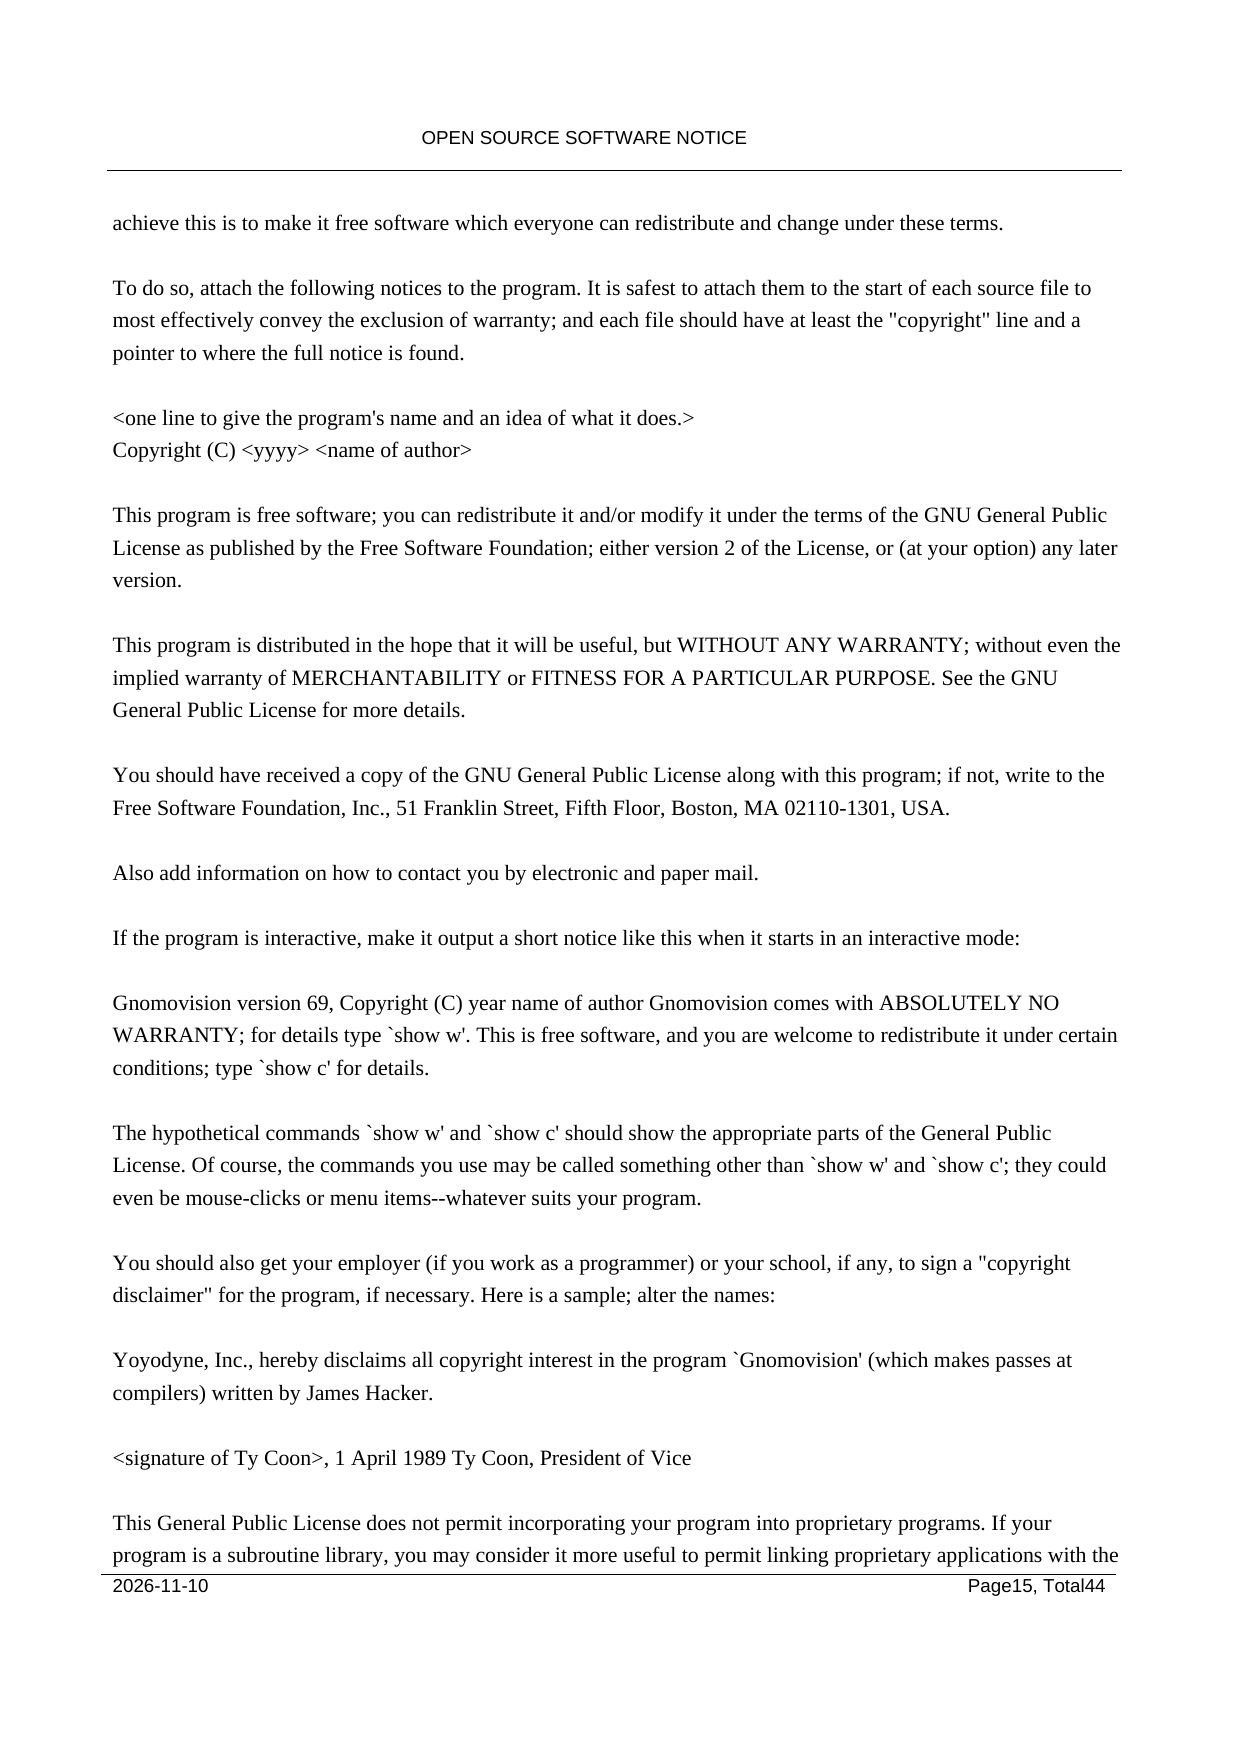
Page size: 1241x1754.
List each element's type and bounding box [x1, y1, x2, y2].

text [112, 206, 1128, 1571]
